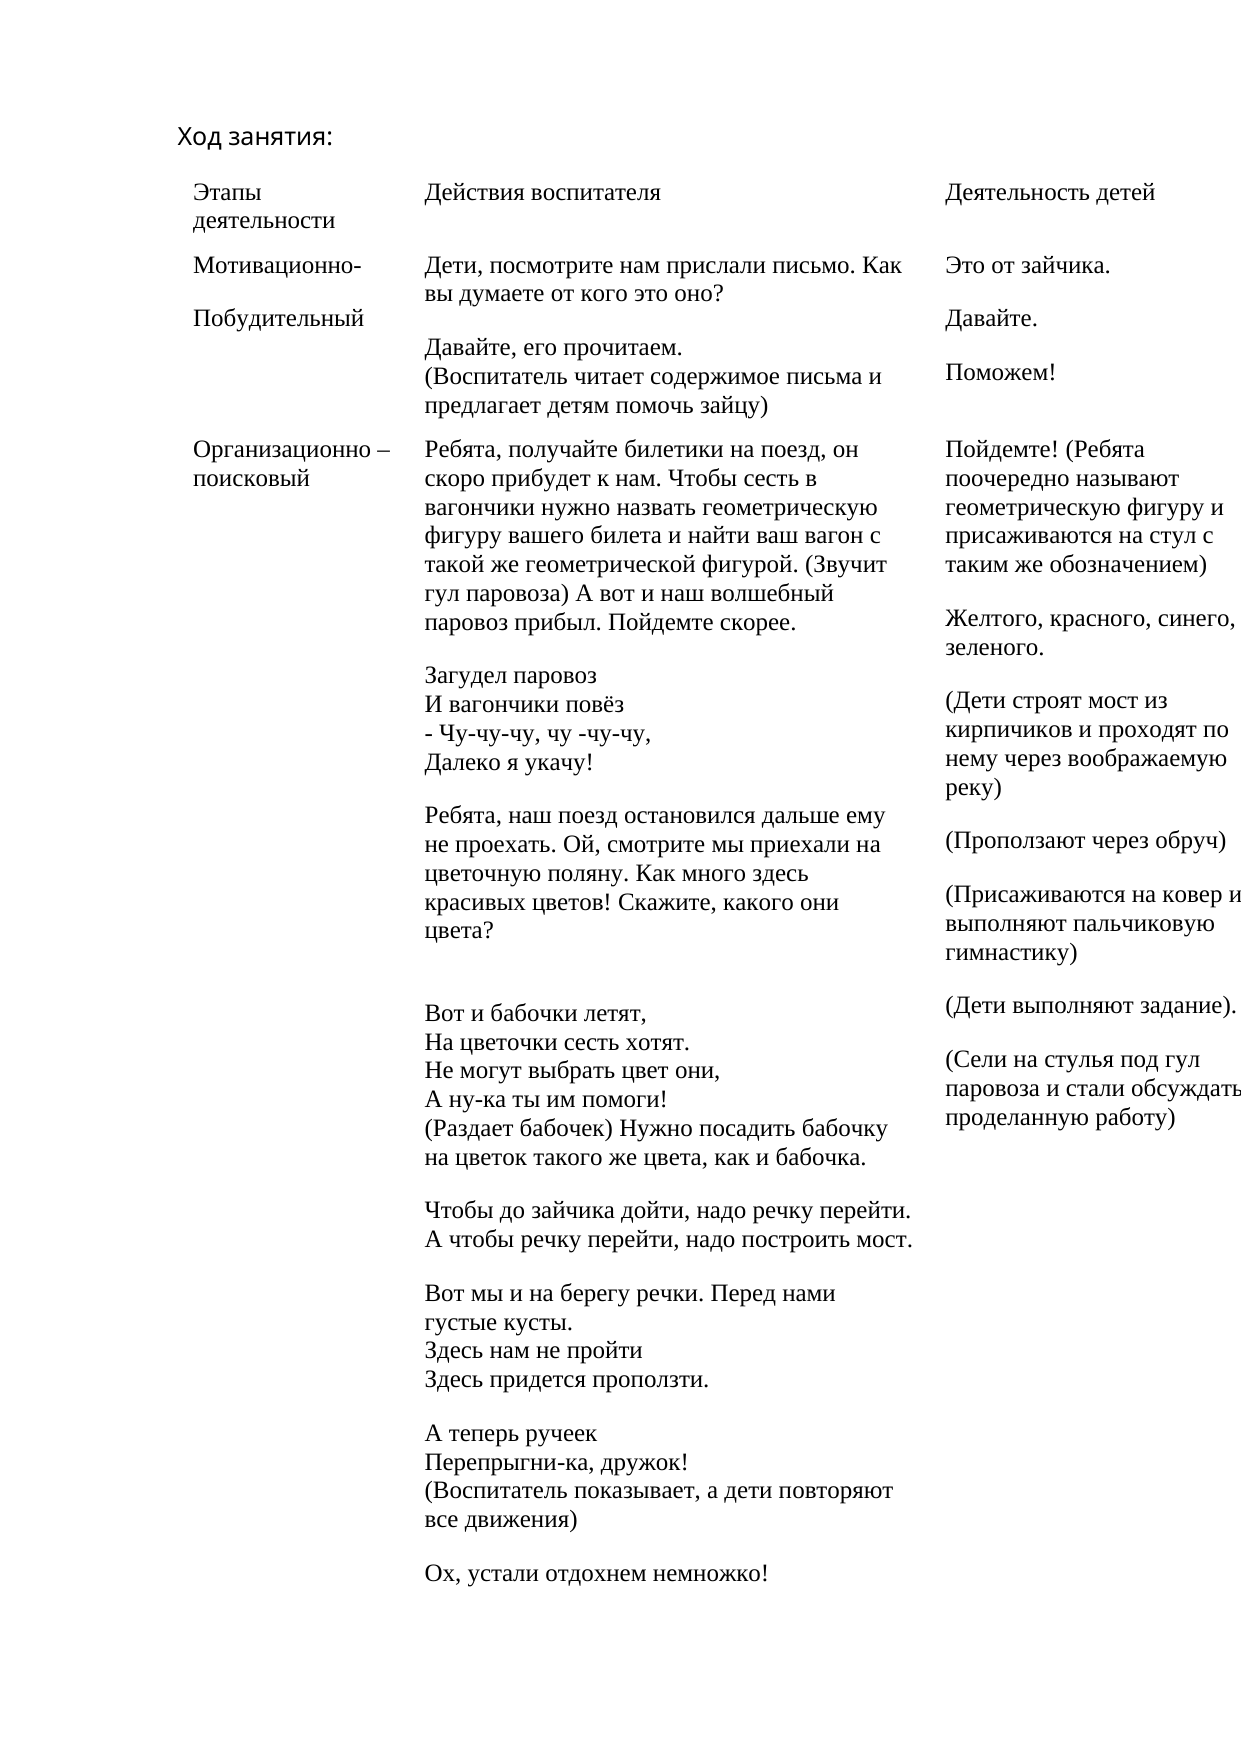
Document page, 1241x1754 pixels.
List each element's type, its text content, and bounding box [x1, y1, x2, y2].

table_header Деятельность детей [930, 169, 1240, 242]
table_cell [409, 426, 929, 1619]
table_cell Это от зайчика. Давайте. Поможем! [930, 242, 1240, 426]
table_header Этапы деятельности [177, 169, 409, 242]
table_header Действия воспитателя [409, 169, 929, 242]
table_cell Дети, посмотрите нам прислали письмо. Как вы думаете от кого это оно? Давайте, его прочитаем. (Воспитатель читает содержимое письма и предлагает детям помочь зайцу) [409, 242, 929, 426]
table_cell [930, 426, 1240, 1619]
table_cell Мотивационно- Побудительный [177, 242, 409, 426]
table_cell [177, 426, 409, 1619]
text Ход занятия: [177, 118, 1152, 152]
